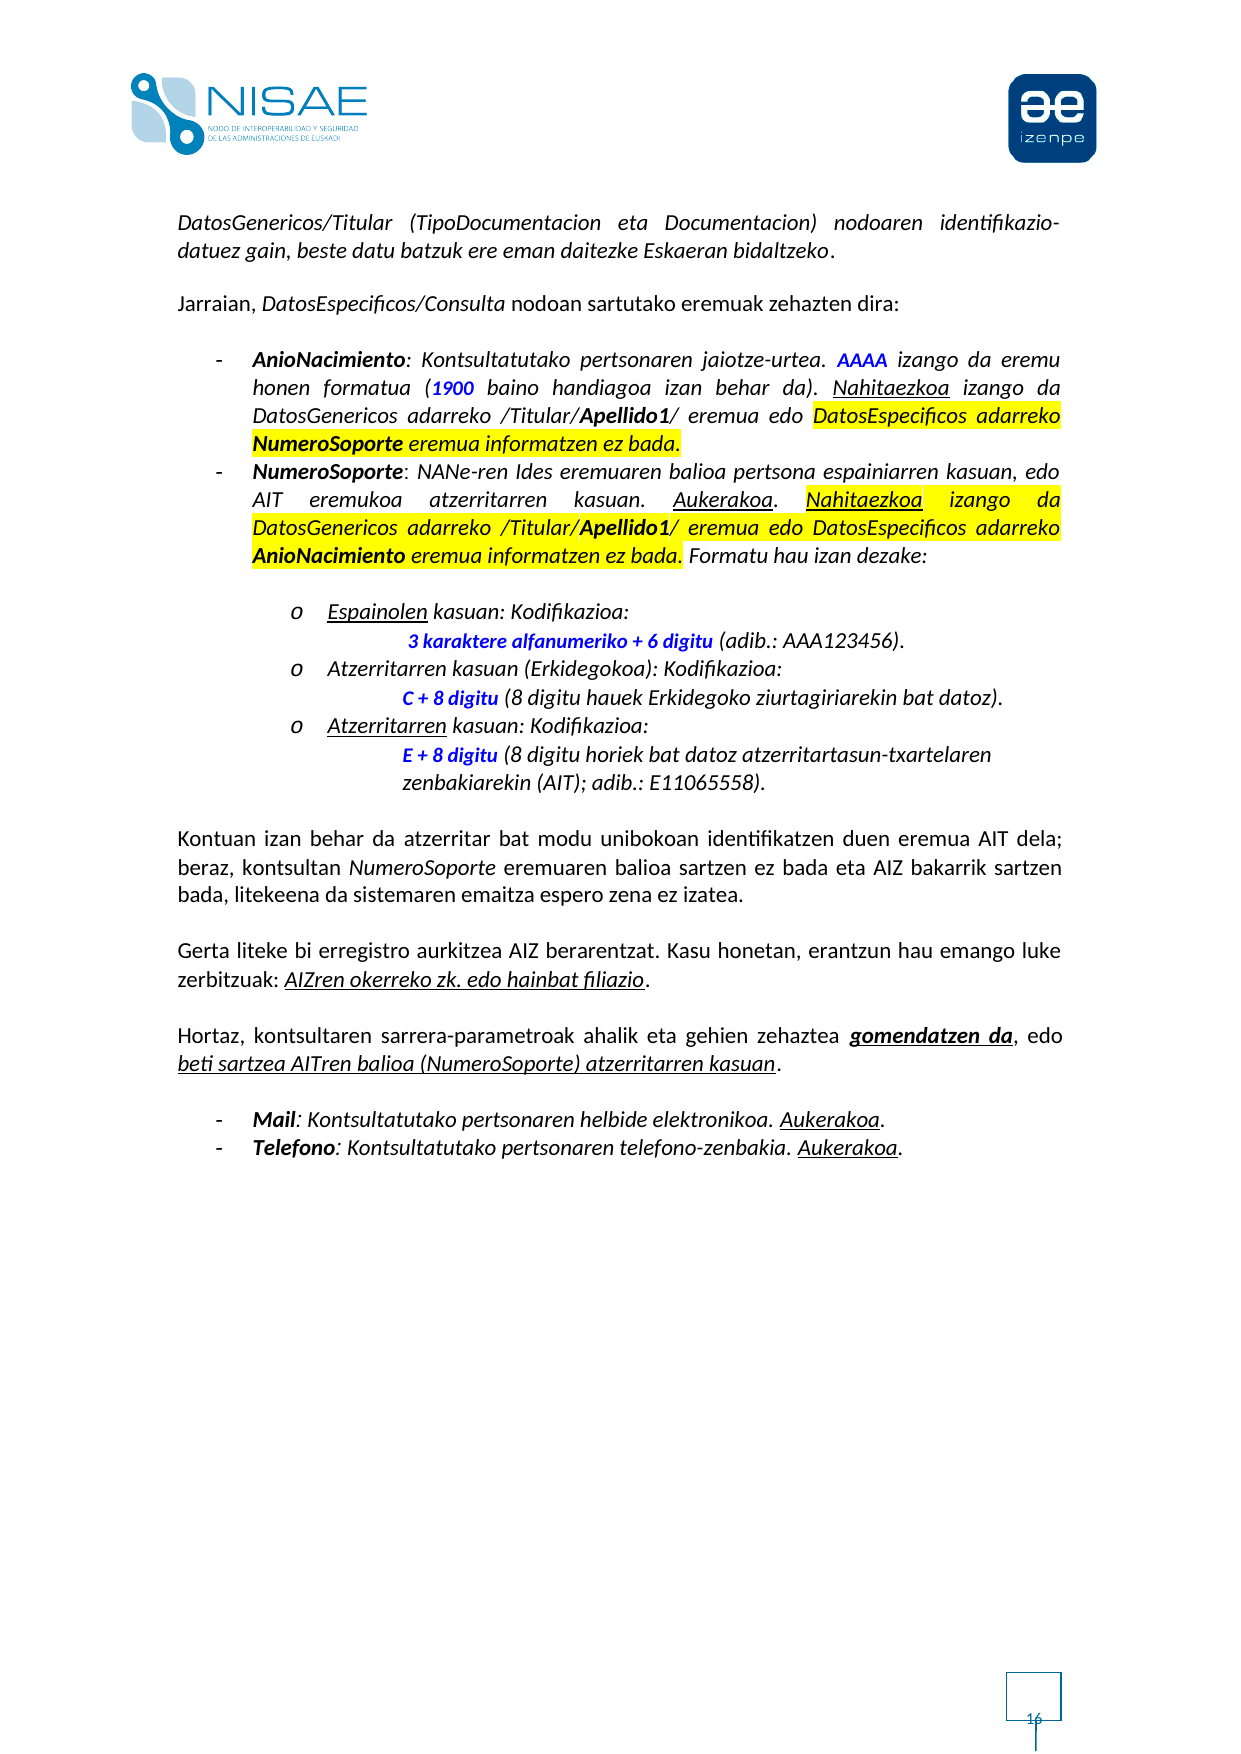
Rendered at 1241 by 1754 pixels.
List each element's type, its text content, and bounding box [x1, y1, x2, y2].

text Gerta liteke bi erregistro aurkitzea AIZ berarentzat. Kasu honetan, erantzun hau emango luke zerbitzuak: AIZren okerreko zk. edo hainbat filiazio. [177, 937, 1063, 993]
list NumeroSoporte: NANe-ren Ides eremuaren balioa pertsona espainiarren kasuan, edo AIT eremukoa atzerritarren kasuan. Aukerakoa. Nahitaezkoa izango da DatosGenericos adarreko /Titular/Apellido1/ eremua edo DatosEspecificos adarreko AnioNacimiento eremua informatzen ez bada. Formatu hau izan dezake: [215, 457, 1063, 569]
text DatosGenericos/Titular (TipoDocumentacion eta Documentacion) nodoaren identifikazio-datuez gain, beste datu batzuk ere eman daitezke Eskaeran bidaltzeko. [177, 208, 1063, 264]
list Mail: Kontsultatutako pertsonaren helbide elektronikoa. Aukerakoa. [215, 1105, 1063, 1133]
picture [118, 73, 180, 155]
list Atzerritarren kasuan: Kodifikazioa: [290, 711, 1063, 741]
text 3 karaktere alfanumeriko + 6 digitu (adib.: AAA123456). [402, 626, 1063, 654]
text C + 8 digitu (8 digitu hauek Erkidegoko ziurtagiriarekin bat datoz). [402, 683, 1063, 711]
text Jarraian, DatosEspecificos/Consulta nodoan sartutako eremuak zehazten dira: [177, 289, 1063, 317]
list Espainolen kasuan: Kodifikazioa: [290, 597, 1063, 626]
picture [139, 81, 148, 90]
picture [149, 73, 386, 155]
list Atzerritarren kasuan (Erkidegokoa): Kodifikazioa: [290, 654, 1063, 683]
text E + 8 digitu (8 digitu horiek bat datoz atzerritartasun-txartelaren zenbakiarekin (AIT); adib.: E11065558). [402, 741, 1063, 797]
list Telefono: Kontsultatutako pertsonaren telefono-zenbakia. Aukerakoa. [215, 1133, 1063, 1161]
text Hortaz, kontsultaren sarrera-parametroak ahalik eta gehien zehaztea gomendatzen da, edo beti sartzea AITren balioa (NumeroSoporte) atzerritarren kasuan. [177, 1021, 1063, 1077]
text Kontuan izan behar da atzerritar bat modu unibokoan identifikatzen duen eremua AIT dela; beraz, kontsultan NumeroSoporte eremuaren balioa sartzen ez bada eta AIZ bakarrik sartzen bada, litekeena da sistemaren emaitza espero zena ez izatea. [177, 824, 1063, 909]
picture [1007, 74, 1097, 163]
list AnioNacimiento: Kontsultatutako pertsonaren jaiotze-urtea. AAAA izango da eremu honen formatua (1900 baino handiagoa izan behar da). Nahitaezkoa izango da DatosGenericos adarreko /Titular/Apellido1/ eremua edo DatosEspecificos adarreko NumeroSoporte eremua informatzen ez bada. [215, 345, 1063, 457]
picture [181, 131, 193, 143]
